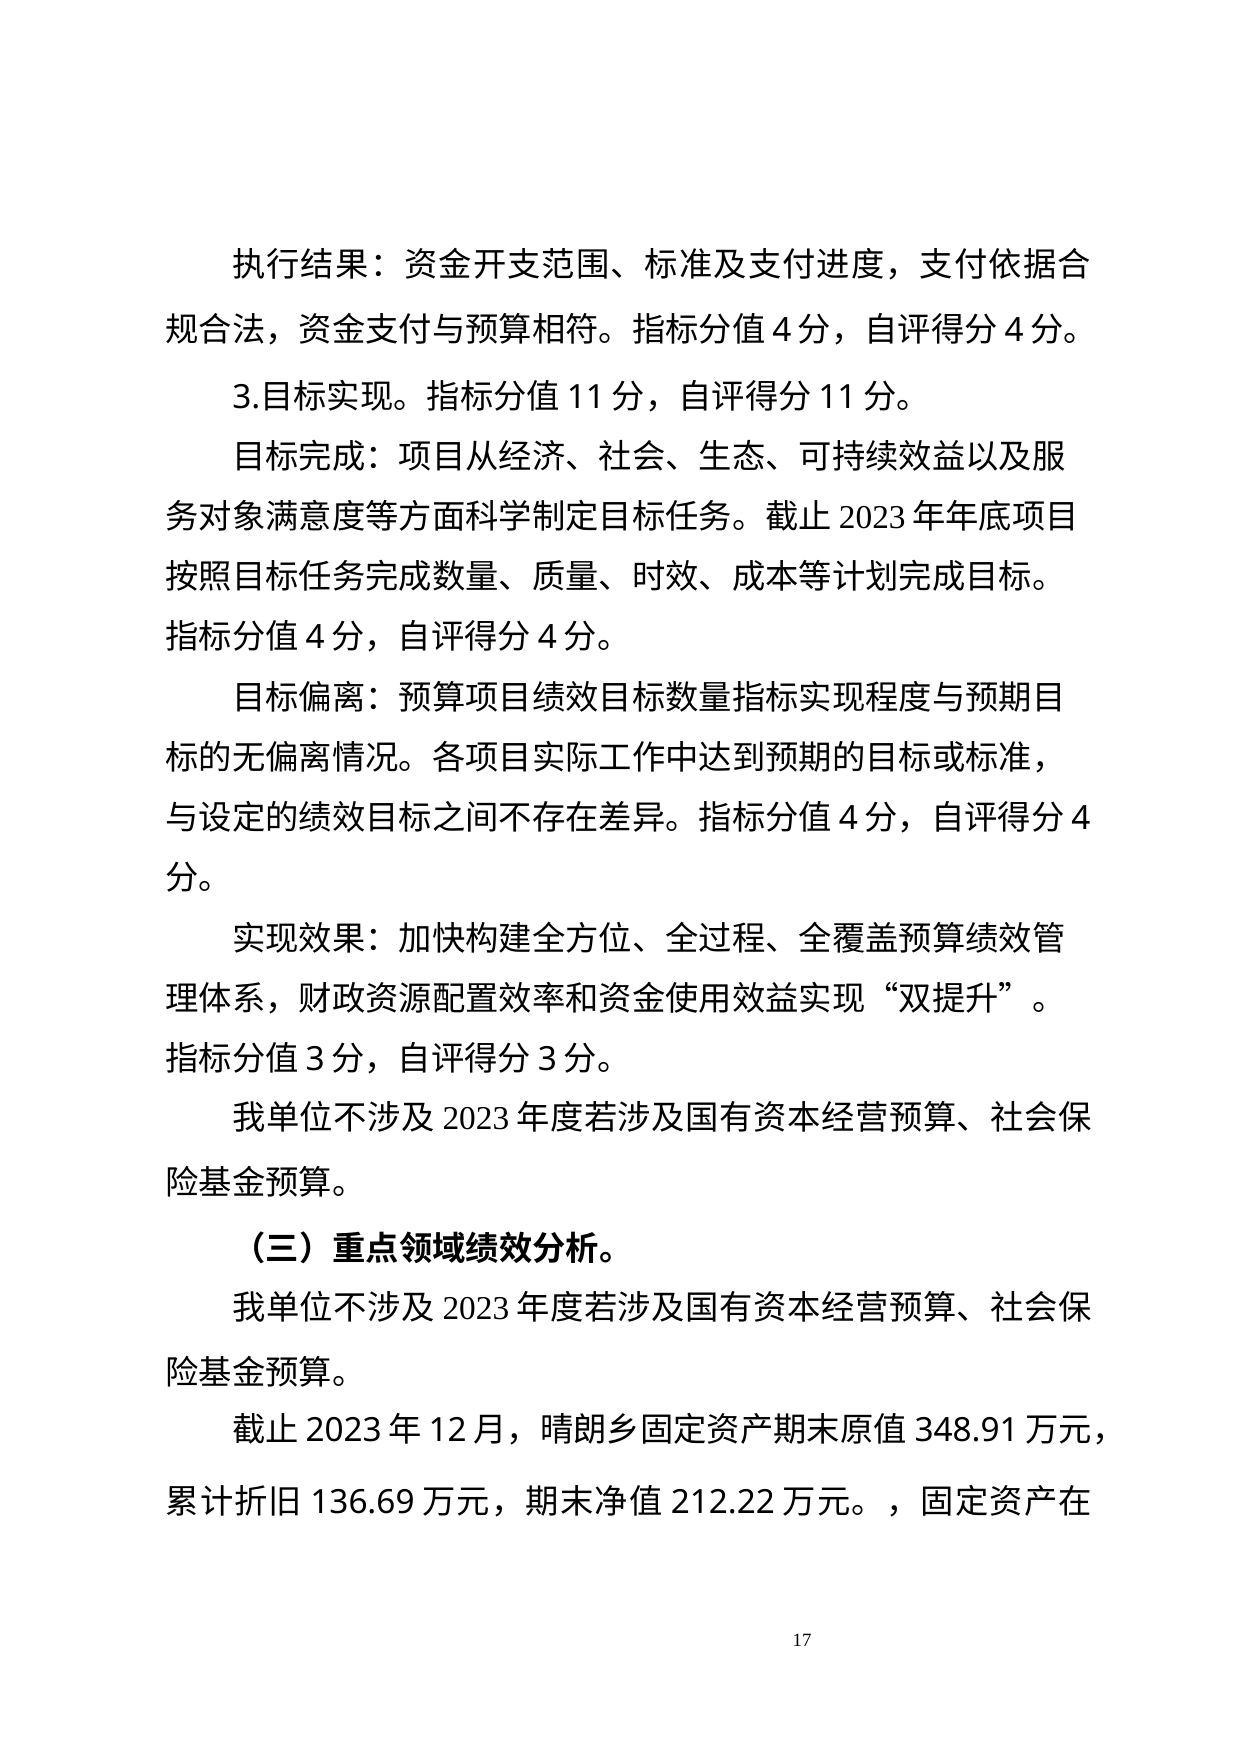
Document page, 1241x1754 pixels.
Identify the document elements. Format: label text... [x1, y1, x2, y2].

text （三）重点领域绩效分析。 [165, 1212, 1093, 1273]
text 实现效果：加快构建全方位、全过程、全覆盖预算绩效管理体系，财政资源配置效率和资金使用效益实现“双提升”。指标分值3分，自评得分3分。 [165, 902, 1093, 1082]
text 3.目标实现。指标分值11分，自评得分11分。 [232, 360, 1093, 420]
text 目标偏离：预算项目绩效目标数量指标实现程度与预期目标的无偏离情况。各项目实际工作中达到预期的目标或标准，与设定的绩效目标之间不存在差异。指标分值4分，自评得分4分。 [165, 661, 1093, 902]
text 执行结果：资金开支范围、标准及支付进度，支付依据合规合法，资金支付与预算相符。指标分值4分，自评得分4分。 [165, 230, 1093, 360]
text 目标完成：项目从经济、社会、生态、可持续效益以及服务对象满意度等方面科学制定目标任务。截止2023年年底项目按照目标任务完成数量、质量、时效、成本等计划完成目标。指标分值4分，自评得分4分。 [165, 420, 1093, 661]
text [165, 1403, 1093, 1523]
text 我单位不涉及2023年度若涉及国有资本经营预算、社会保险基金预算。 [165, 1273, 1093, 1403]
text 我单位不涉及2023年度若涉及国有资本经营预算、社会保险基金预算。 [165, 1082, 1093, 1212]
